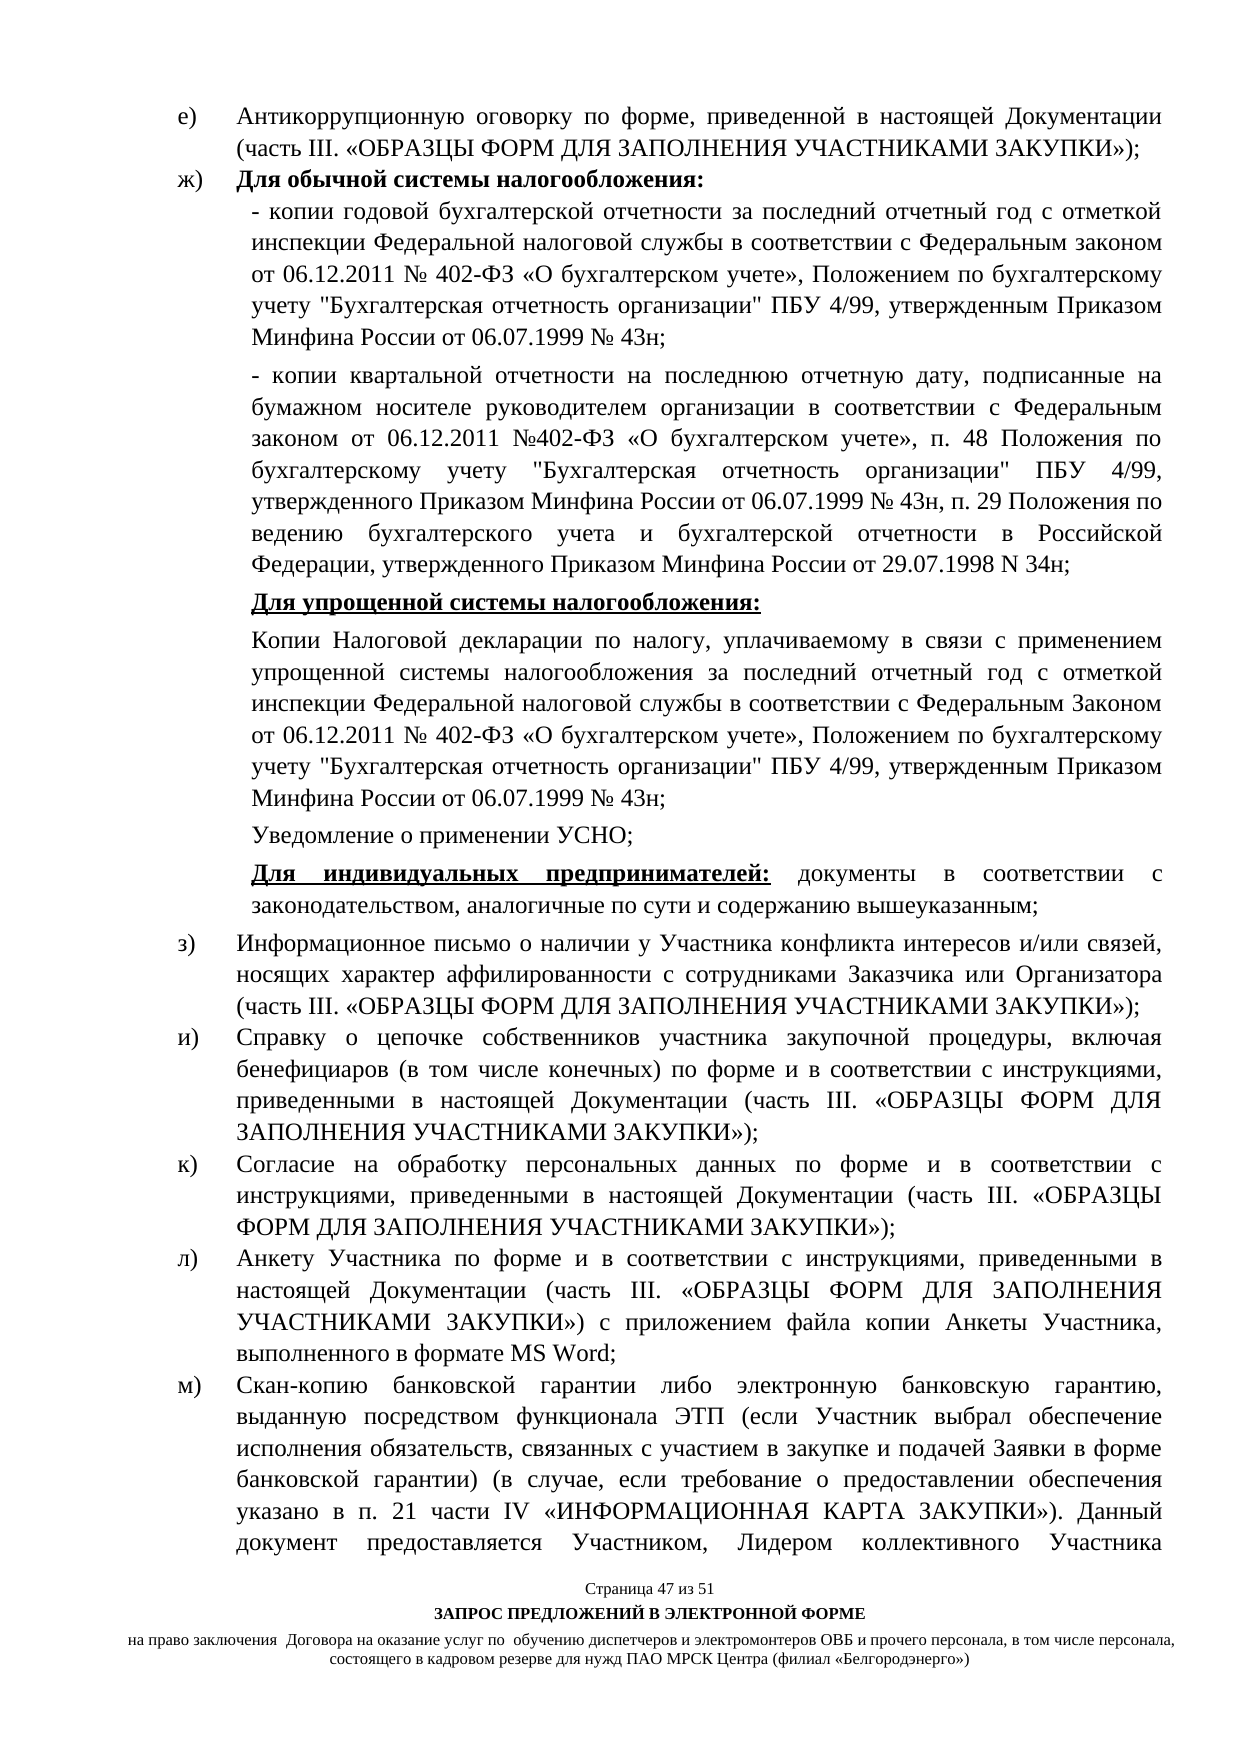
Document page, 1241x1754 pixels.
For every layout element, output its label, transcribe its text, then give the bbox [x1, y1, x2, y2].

list Справку о цепочке собственников участника закупочной процедуры, включая бенефициаров (в том числе конечных) по форме и в соответствии с инструкциями, приведенными в настоящей Документации (часть III. «ОБРАЗЦЫ ФОРМ ДЛЯ ЗАПОЛНЕНИЯ УЧАСТНИКАМИ ЗАКУПКИ»); [177, 1022, 1163, 1146]
list Согласие на обработку персональных данных по форме и в соответствии с инструкциями, приведенными в настоящей Документации (часть III. «ОБРАЗЦЫ ФОРМ ДЛЯ ЗАПОЛНЕНИЯ УЧАСТНИКАМИ ЗАКУПКИ»); [177, 1149, 1163, 1241]
list Для обычной системы налогообложения: [177, 164, 1163, 193]
list Антикоррупционную оговорку по форме, приведенной в настоящей Документации (часть III. «ОБРАЗЦЫ ФОРМ ДЛЯ ЗАПОЛНЕНИЯ УЧАСТНИКАМИ ЗАКУПКИ»); [177, 101, 1163, 162]
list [177, 1370, 1163, 1556]
text Для упрощенной системы налогообложения: [251, 587, 1163, 616]
list Информационное письмо о наличии у Участника конфликта интересов и/или связей, носящих характер аффилированности с сотрудниками Заказчика или Организатора (часть III. «ОБРАЗЦЫ ФОРМ ДЛЯ ЗАПОЛНЕНИЯ УЧАСТНИКАМИ ЗАКУПКИ»); [177, 928, 1163, 1020]
list Анкету Участника по форме и в соответствии с инструкциями, приведенными в настоящей Документации (часть III. «ОБРАЗЦЫ ФОРМ ДЛЯ ЗАПОЛНЕНИЯ УЧАСТНИКАМИ ЗАКУПКИ») с приложением файла копии Анкеты Участника, выполненного в формате MS Word; [177, 1243, 1163, 1367]
text Уведомление о применении УСНО; [251, 821, 1163, 849]
text - копии квартальной отчетности на последнюю отчетную дату, подписанные на бумажном носителе руководителем организации в соответствии с Федеральным законом от 06.12.2011 №402-ФЗ «О бухгалтерском учете», п. 48 Положения по бухгалтерскому учету "Бухгалтерская отчетность организации" ПБУ 4/99, утвержденного Приказом Минфина России от 06.07.1999 № 43н, п. 29 Положения по ведению бухгалтерского учета и бухгалтерской отчетности в Российской Федерации, утвержденного Приказом Минфина России от 29.07.1998 N 34н; [251, 360, 1163, 578]
text Для индивидуальных предпринимателей: документы в соответствии с законодательством, аналогичные по сути и содержанию вышеуказанным; [251, 858, 1163, 919]
text - копии годовой бухгалтерской отчетности за последний отчетный год с отметкой инспекции Федеральной налоговой службы в соответствии с Федеральным законом от 06.12.2011 № 402-ФЗ «О бухгалтерском учете», Положением по бухгалтерскому учету "Бухгалтерская отчетность организации" ПБУ 4/99, утвержденным Приказом Минфина России от 06.07.1999 № 43н; [251, 196, 1163, 351]
text Копии Налоговой декларации по налогу, уплачиваемому в связи с применением упрощенной системы налогообложения за последний отчетный год с отметкой инспекции Федеральной налоговой службы в соответствии с Федеральным Законом от 06.12.2011 № 402-ФЗ «О бухгалтерском учете», Положением по бухгалтерскому учету "Бухгалтерская отчетность организации" ПБУ 4/99, утвержденным Приказом Минфина России от 06.07.1999 № 43н; [251, 625, 1163, 812]
